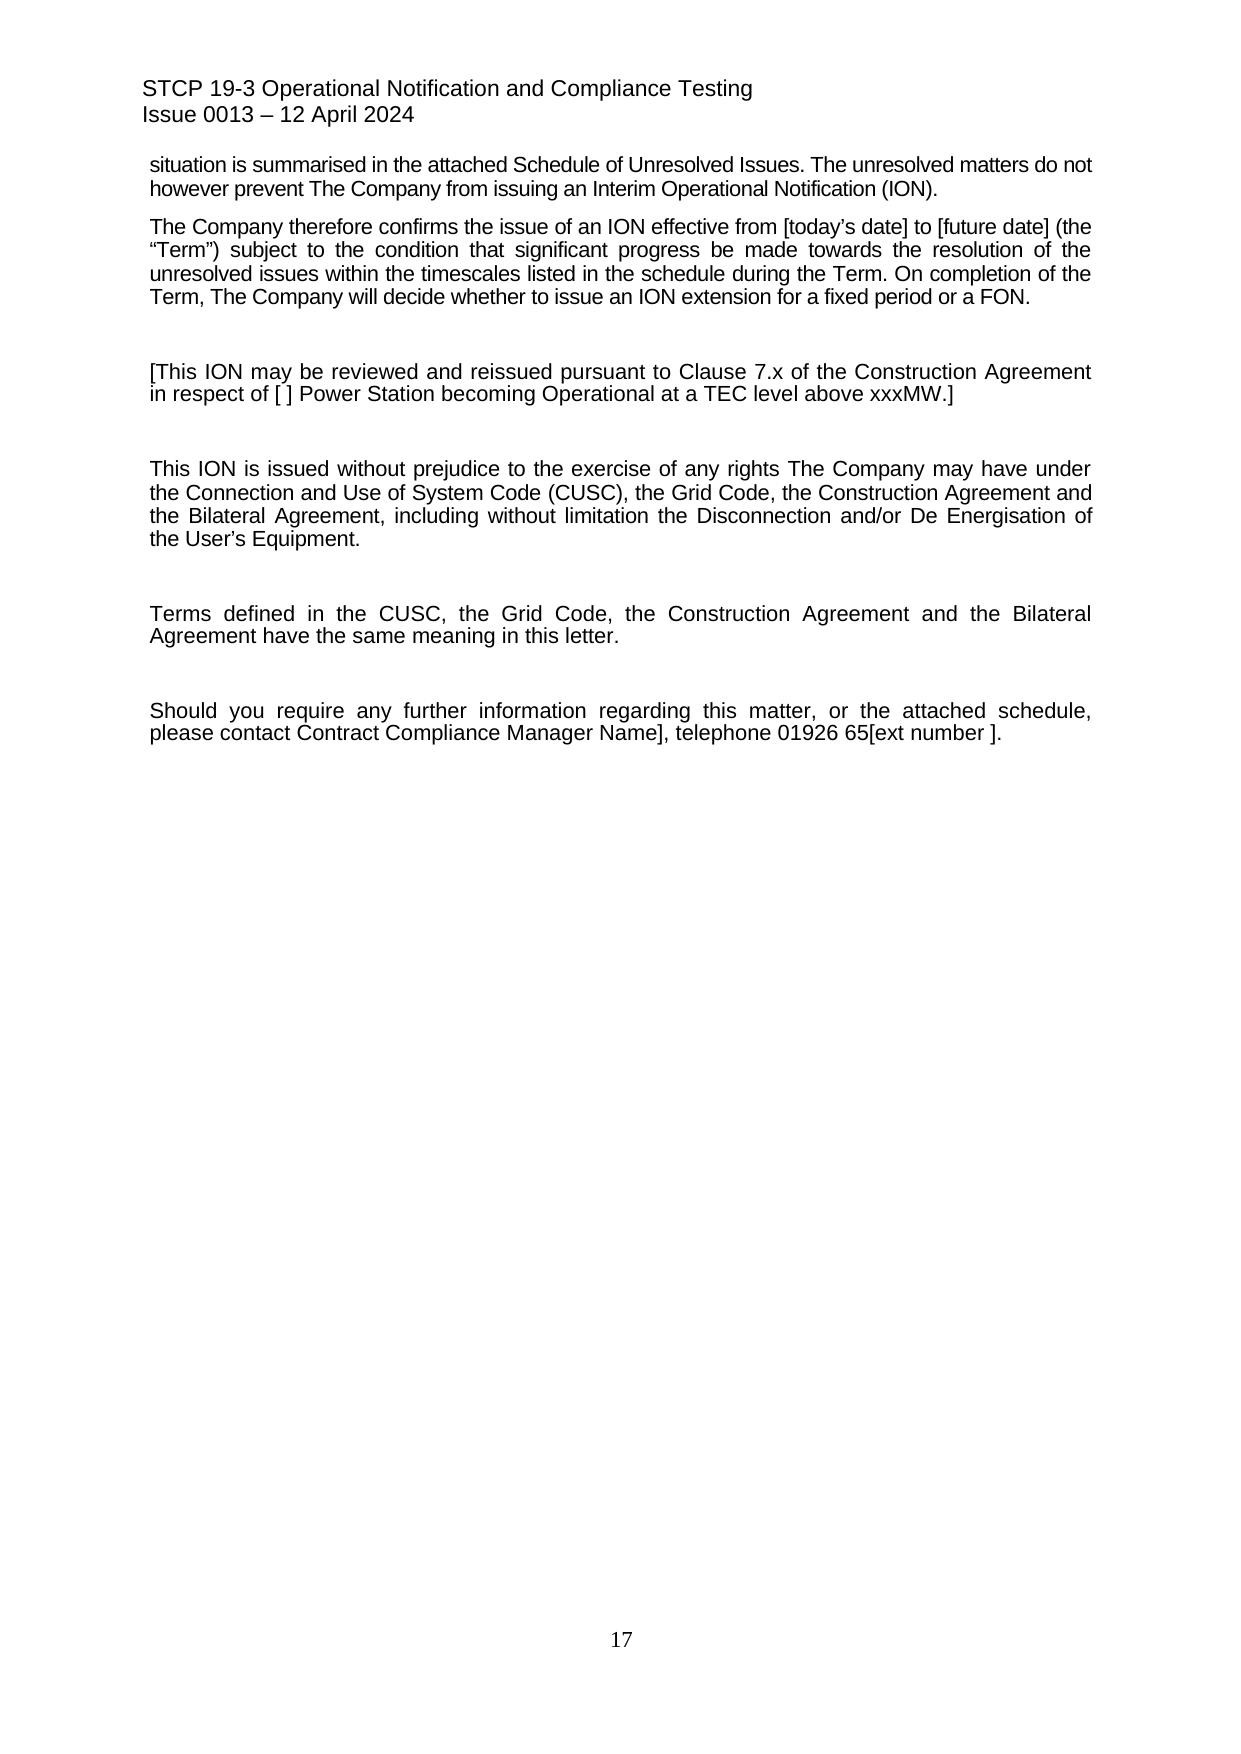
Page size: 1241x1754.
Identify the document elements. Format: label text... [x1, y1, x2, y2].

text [149, 154, 1093, 201]
text Should you require any further information regarding this matter, or the attached schedule, please contact Contract Compliance Manager Name], telephone 01926 65[ext number ]. [149, 702, 1093, 745]
text [This ION may be reviewed and reissued pursuant to Clause 7.x of the Construction Agreement in respect of [ ] Power Station becoming Operational at a TEC level above xxxMW.] [149, 362, 1093, 406]
text The Company therefore confirms the issue of an ION effective from [today’s date] to [future date] (the “Term”) subject to the condition that significant progress be made towards the resolution of the unresolved issues within the timescales listed in the schedule during the Term. On completion of the Term, The Company will decide whether to issue an ION extension for a fixed period or a FON. [149, 216, 1093, 309]
text Terms defined in the CUSC, the Grid Code, the Construction Agreement and the Bilateral Agreement have the same meaning in this letter. [149, 604, 1093, 648]
text This ION is issued without prejudice to the exercise of any rights The Company may have under the Connection and Use of System Code (CUSC), the Grid Code, the Construction Agreement and the Bilateral Agreement, including without limitation the Disconnection and/or De Energisation of the User’s Equipment. [149, 458, 1093, 551]
